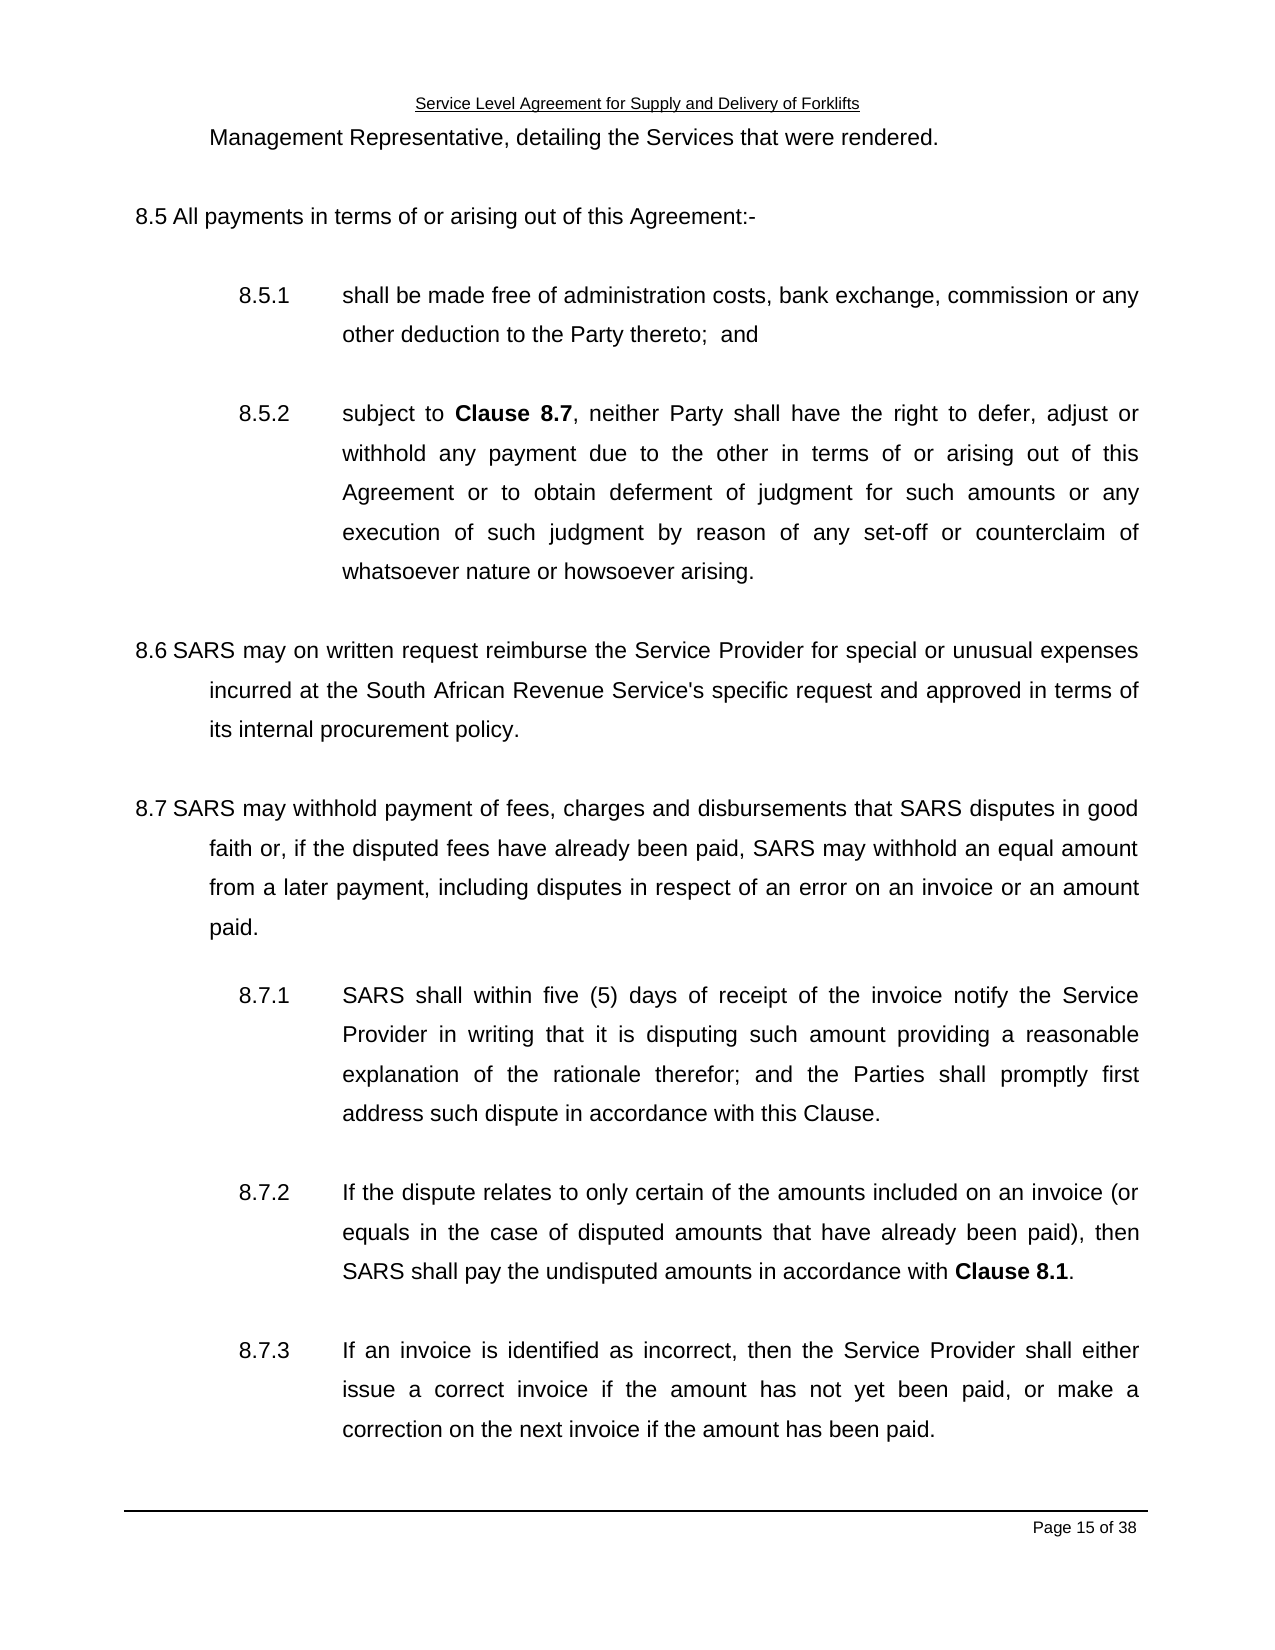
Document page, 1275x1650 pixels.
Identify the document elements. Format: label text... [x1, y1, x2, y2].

subtitle shall be made free of administration costs, bank exchange, commission or any other deduction to the Party thereto; and [239, 282, 1140, 348]
subtitle If the dispute relates to only certain of the amounts included on an invoice (or equals in the case of disputed amounts that have already been paid), then SARS shall pay the undisputed amounts in accordance with Clause 8.1. [239, 1179, 1140, 1284]
subtitle SARS may on written request reimburse the Service Provider for special or unusual expenses incurred at the South African Revenue Service's specific request and approved in terms of its internal procurement policy. [135, 637, 1140, 743]
subtitle SARS shall within five (5) days of receipt of the invoice notify the Service Provider in writing that it is disputing such amount providing a reasonable explanation of the rationale therefor; and the Parties shall promptly first address such dispute in accordance with this Clause. [239, 982, 1140, 1126]
subtitle subject to Clause 8.7, neither Party shall have the right to defer, adjust or withhold any payment due to the other in terms of or arising out of this Agreement or to obtain deferment of judgment for such amounts or any execution of such judgment by reason of any set-off or counterclaim of whatsoever nature or howsoever arising. [239, 400, 1140, 585]
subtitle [135, 124, 1140, 150]
subtitle SARS may withhold payment of fees, charges and disbursements that SARS disputes in good faith or, if the disputed fees have already been paid, SARS may withhold an equal amount from a later payment, including disputes in respect of an error on an invoice or an amount paid. [135, 795, 1140, 940]
subtitle If an invoice is identified as incorrect, then the Service Provider shall either issue a correct invoice if the amount has not yet been paid, or make a correction on the next invoice if the amount has been paid. [239, 1337, 1140, 1442]
subtitle All payments in terms of or arising out of this Agreement:- [135, 203, 1140, 229]
